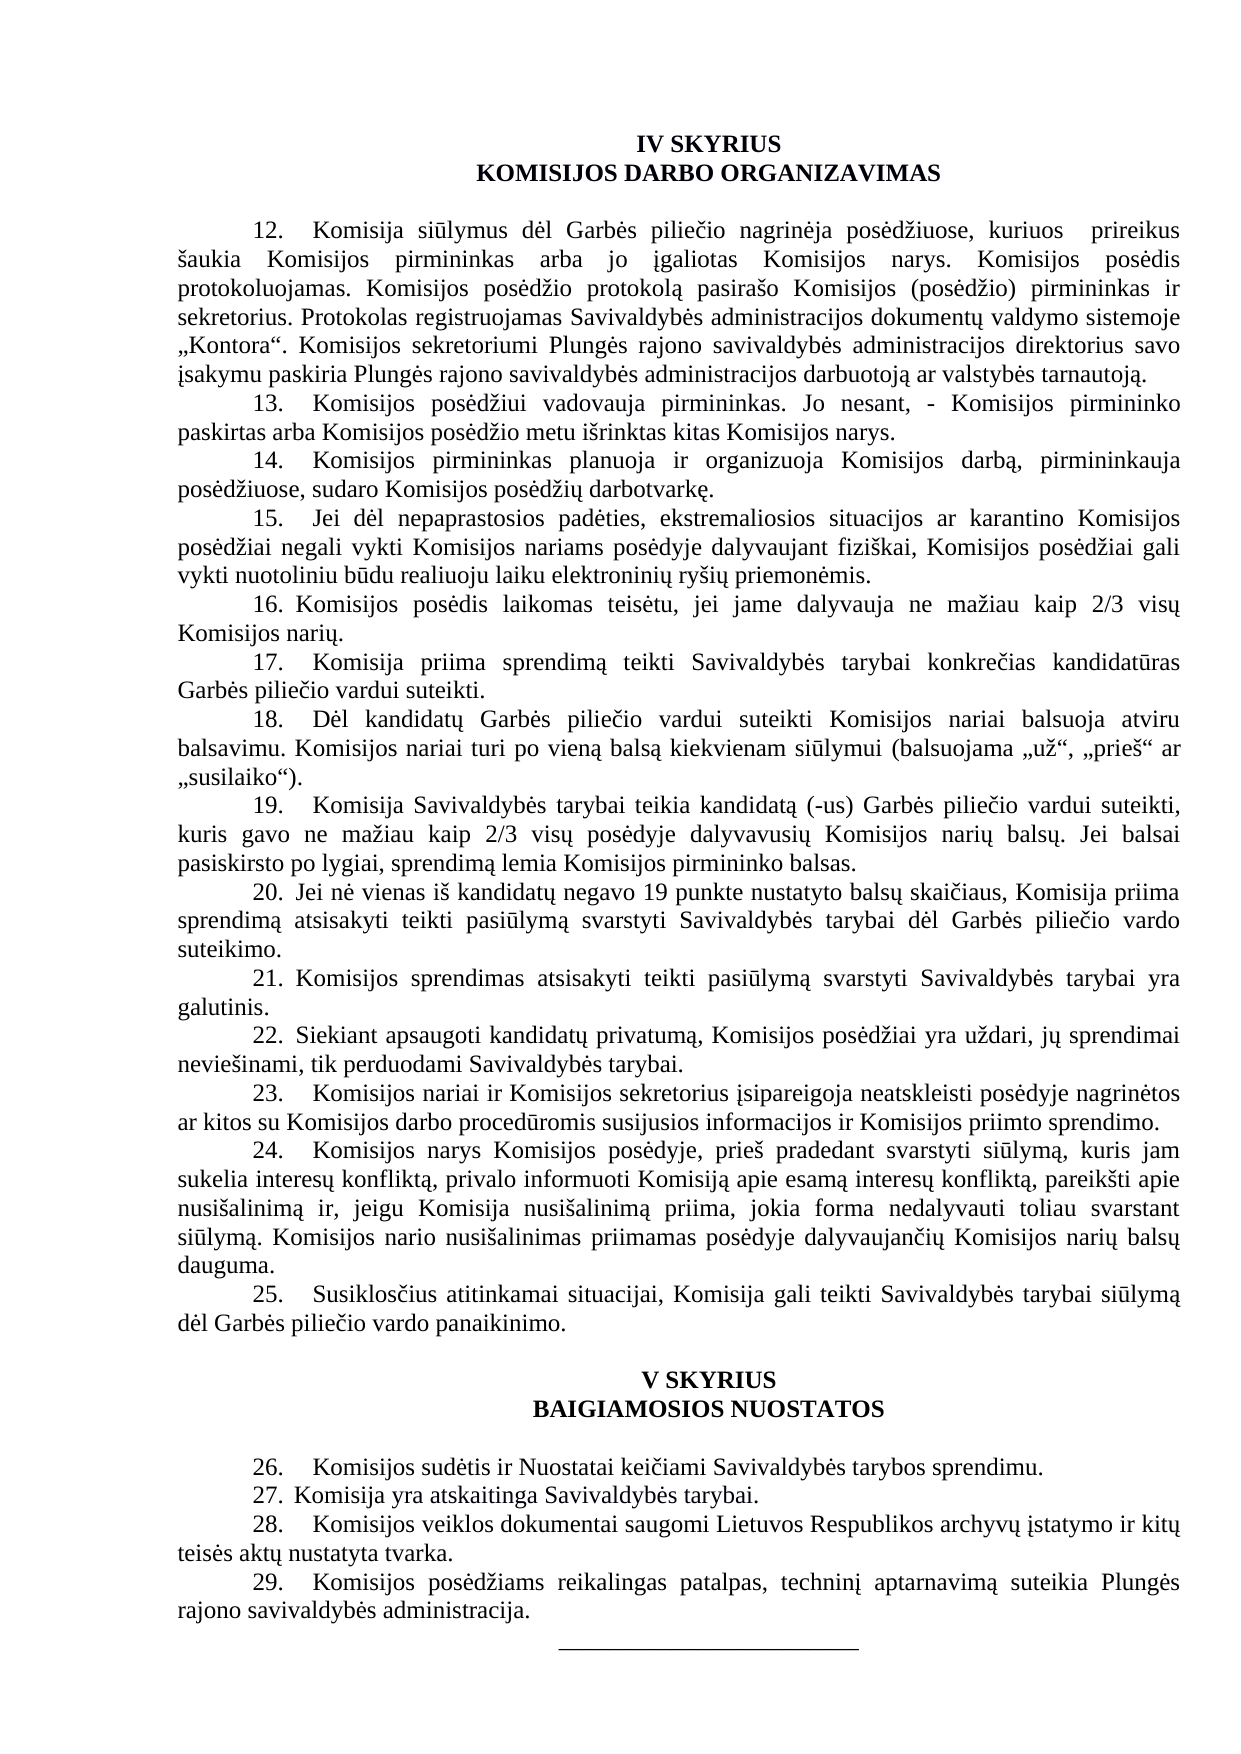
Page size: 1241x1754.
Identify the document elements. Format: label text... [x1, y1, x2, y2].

text ________________________ [177, 1624, 1181, 1653]
text V SKYRIUS [177, 1365, 1181, 1394]
list Dėl kandidatų Garbės piliečio vardui suteikti Komisijos nariai balsuoja atviru balsavimu. Komisijos nariai turi po vieną balsą kiekvienam siūlymui (balsuojama „už“, „prieš“ ar „susilaiko“). [177, 704, 1181, 790]
list Komisijos nariai ir Komisijos sekretorius įsipareigoja neatskleisti posėdyje nagrinėtos ar kitos su Komisijos darbo procedūromis susijusios informacijos ir Komisijos priimto sprendimo. [177, 1078, 1181, 1135]
list Komisijos veiklos dokumentai saugomi Lietuvos Respublikos archyvų įstatymo ir kitų teisės aktų nustatyta tvarka. [177, 1509, 1181, 1567]
list Komisija priima sprendimą teikti Savivaldybės tarybai konkrečias kandidatūras Garbės piliečio vardui suteikti. [177, 647, 1181, 704]
list Komisijos narys Komisijos posėdyje, prieš pradedant svarstyti siūlymą, kuris jam sukelia interesų konfliktą, privalo informuoti Komisiją apie esamą interesų konfliktą, pareikšti apie nusišalinimą ir, jeigu Komisija nusišalinimą priima, jokia forma nedalyvauti toliau svarstant siūlymą. Komisijos nario nusišalinimas priimamas posėdyje dalyvaujančių Komisijos narių balsų dauguma. [177, 1135, 1181, 1279]
list Komisijos sprendimas atsisakyti teikti pasiūlymą svarstyti Savivaldybės tarybai yra galutinis. [177, 963, 1181, 1020]
list Komisijos posėdžiui vadovauja pirmininkas. Jo nesant, - Komisijos pirmininko paskirtas arba Komisijos posėdžio metu išrinktas kitas Komisijos narys. [177, 388, 1181, 445]
text IV SKYRIUS [177, 129, 1181, 158]
list Komisijos posėdžiams reikalingas patalpas, techninį aptarnavimą suteikia Plungės rajono savivaldybės administracija. [177, 1567, 1181, 1624]
text KOMISIJOS DARBO ORGANIZAVIMAS [177, 158, 1181, 187]
list Komisija Savivaldybės tarybai teikia kandidatą (-us) Garbės piliečio vardui suteikti, kuris gavo ne mažiau kaip 2/3 visų posėdyje dalyvavusių Komisijos narių balsų. Jei balsai pasiskirsto po lygiai, sprendimą lemia Komisijos pirmininko balsas. [177, 790, 1181, 877]
list Komisijos pirmininkas planuoja ir organizuoja Komisijos darbą, pirmininkauja posėdžiuose, sudaro Komisijos posėdžių darbotvarkę. [177, 445, 1181, 503]
list Komisijos sudėtis ir Nuostatai keičiami Savivaldybės tarybos sprendimu. [177, 1452, 1181, 1480]
text BAIGIAMOSIOS NUOSTATOS [177, 1394, 1181, 1423]
list Komisija yra atskaitinga Savivaldybės tarybai. [177, 1480, 1181, 1509]
list Siekiant apsaugoti kandidatų privatumą, Komisijos posėdžiai yra uždari, jų sprendimai neviešinami, tik perduodami Savivaldybės tarybai. [177, 1020, 1181, 1078]
list Komisija siūlymus dėl Garbės piliečio nagrinėja posėdžiuose, kuriuos prireikus šaukia Komisijos pirmininkas arba jo įgaliotas Komisijos narys. Komisijos posėdis protokoluojamas. Komisijos posėdžio protokolą pasirašo Komisijos (posėdžio) pirmininkas ir sekretorius. Protokolas registruojamas Savivaldybės administracijos dokumentų valdymo sistemoje „Kontora“. Komisijos sekretoriumi Plungės rajono savivaldybės administracijos direktorius savo įsakymu paskiria Plungės rajono savivaldybės administracijos darbuotoją ar valstybės tarnautoją. [177, 215, 1181, 388]
list Jei nė vienas iš kandidatų negavo 19 punkte nustatyto balsų skaičiaus, Komisija priima sprendimą atsisakyti teikti pasiūlymą svarstyti Savivaldybės tarybai dėl Garbės piliečio vardo suteikimo. [177, 877, 1181, 963]
list Susiklosčius atitinkamai situacijai, Komisija gali teikti Savivaldybės tarybai siūlymą dėl Garbės piliečio vardo panaikinimo. [177, 1279, 1181, 1337]
list Jei dėl nepaprastosios padėties, ekstremaliosios situacijos ar karantino Komisijos posėdžiai negali vykti Komisijos nariams posėdyje dalyvaujant fiziškai, Komisijos posėdžiai gali vykti nuotoliniu būdu realiuoju laiku elektroninių ryšių priemonėmis. [177, 503, 1181, 589]
list Komisijos posėdis laikomas teisėtu, jei jame dalyvauja ne mažiau kaip 2/3 visų Komisijos narių. [177, 589, 1181, 647]
